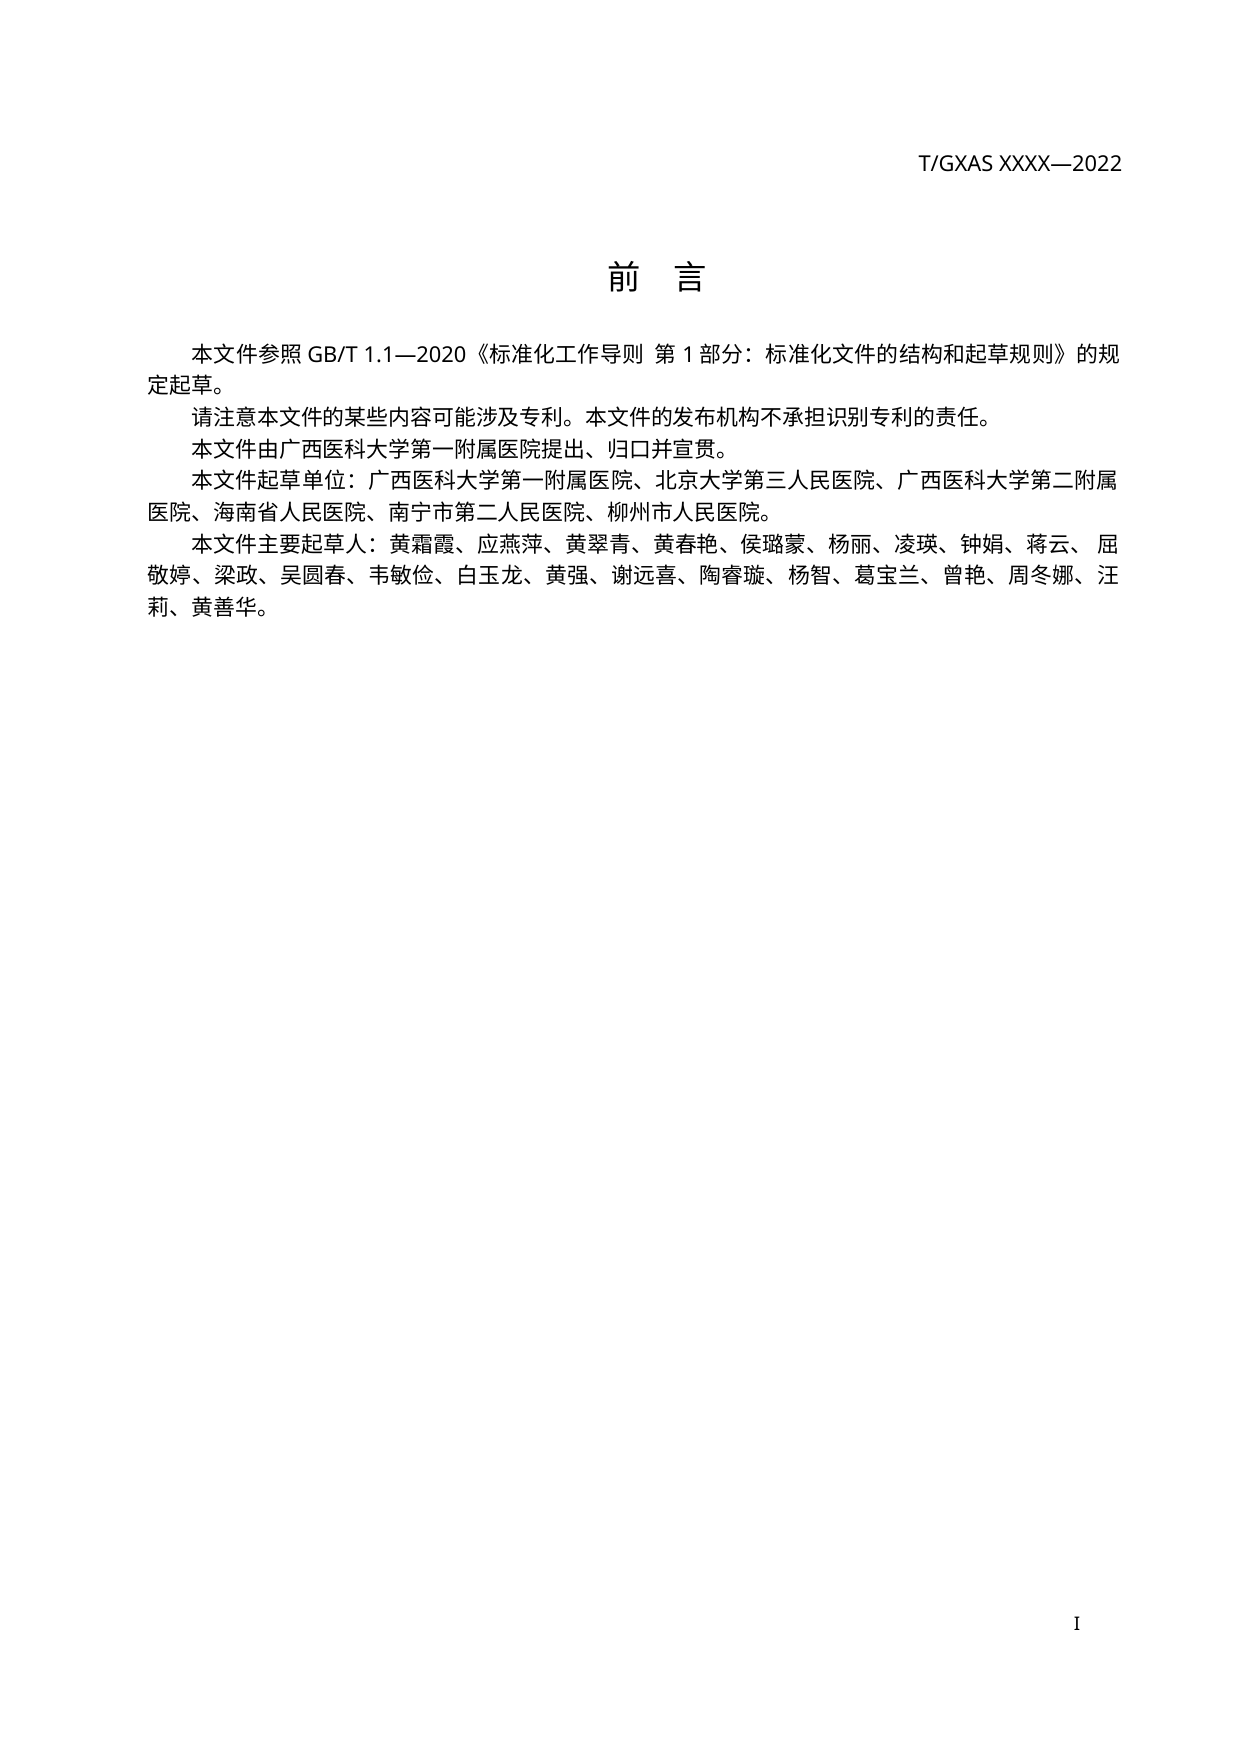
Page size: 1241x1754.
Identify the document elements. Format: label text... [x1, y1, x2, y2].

text 本文件由广西医科大学第一附属医院提出、归口并宣贯。 [148, 432, 1122, 463]
text 前言 [148, 251, 1122, 299]
text 本文件参照GB/T 1.1—2020《标准化工作导则 第1部分：标准化文件的结构和起草规则》的规定起草。 [148, 337, 1122, 400]
text 本文件起草单位：广西医科大学第一附属医院、北京大学第三人民医院、广西医科大学第二附属医院、海南省人民医院、南宁市第二人民医院、柳州市人民医院。 [148, 463, 1122, 527]
text 请注意本文件的某些内容可能涉及专利。本文件的发布机构不承担识别专利的责任。 [148, 400, 1122, 432]
text 本文件主要起草人：黄霜霞、应燕萍、黄翠青、黄春艳、侯璐蒙、杨丽、凌瑛、钟娟、蒋云、 屈敬婷、梁政、吴圆春、韦敏俭、白玉龙、黄强、谢远喜、陶睿璇、杨智、葛宝兰、曾艳、周冬娜、汪莉、黄善华。 [148, 527, 1122, 622]
